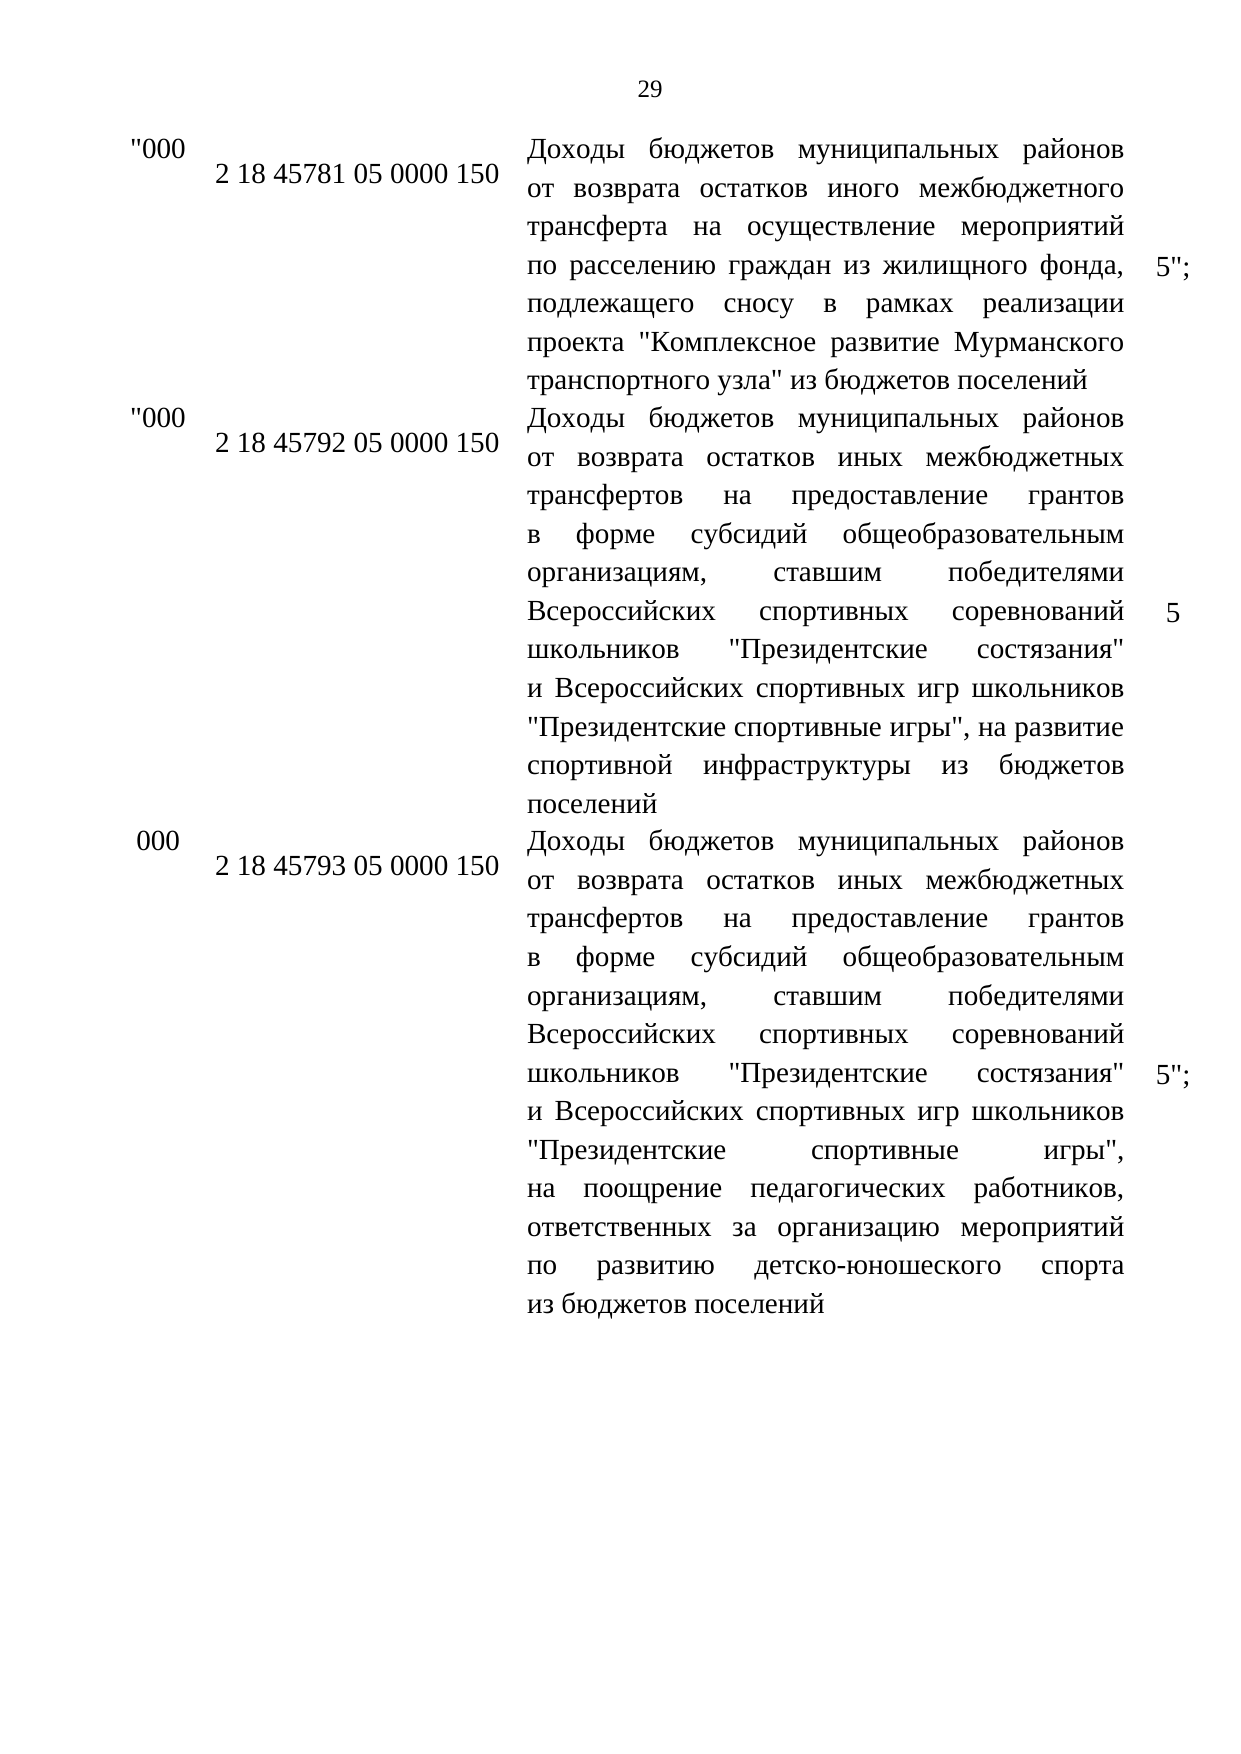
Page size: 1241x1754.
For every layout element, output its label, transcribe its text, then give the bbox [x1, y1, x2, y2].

table_cell Доходы бюджетов муниципальных районов от возврата остатков иного межбюджетного трансферта на осуществление мероприятий по расселению граждан из жилищного фонда, подлежащего сносу в рамках реализации проекта "Комплексное развитие Мурманского транспортного узла" из бюджетов поселений [516, 131, 1136, 400]
table_cell Доходы бюджетов муниципальных районов от возврата остатков иных межбюджетных трансфертов на предоставление грантов в форме субсидий общеобразовательным организациям, ставшим победителями Всероссийских спортивных соревнований школьников "Президентские состязания" и Всероссийских спортивных игр школьников "Президентские спортивные игры", на поощрение педагогических работников, ответственных за организацию мероприятий по развитию детско-юношеского спорта из бюджетов поселений [516, 824, 1136, 1324]
table_cell Доходы бюджетов муниципальных районов от возврата остатков иных межбюджетных трансфертов на предоставление грантов в форме субсидий общеобразовательным организациям, ставшим победителями Всероссийских спортивных соревнований школьников "Президентские состязания" и Всероссийских спортивных игр школьников "Президентские спортивные игры", на развитие спортивной инфраструктуры из бюджетов поселений [516, 400, 1136, 823]
table_cell 5"; [1136, 824, 1210, 1324]
table_cell "000 [117, 400, 198, 823]
table_cell 2 18 45793 05 0000 150 [199, 824, 516, 1324]
table_cell 000 [117, 824, 198, 1324]
table_cell 2 18 45792 05 0000 150 [199, 400, 516, 823]
table_cell "000 [117, 131, 198, 400]
table_cell 5"; [1136, 131, 1210, 400]
table_cell 5 [1136, 400, 1210, 823]
table_cell 2 18 45781 05 0000 150 [199, 131, 516, 400]
